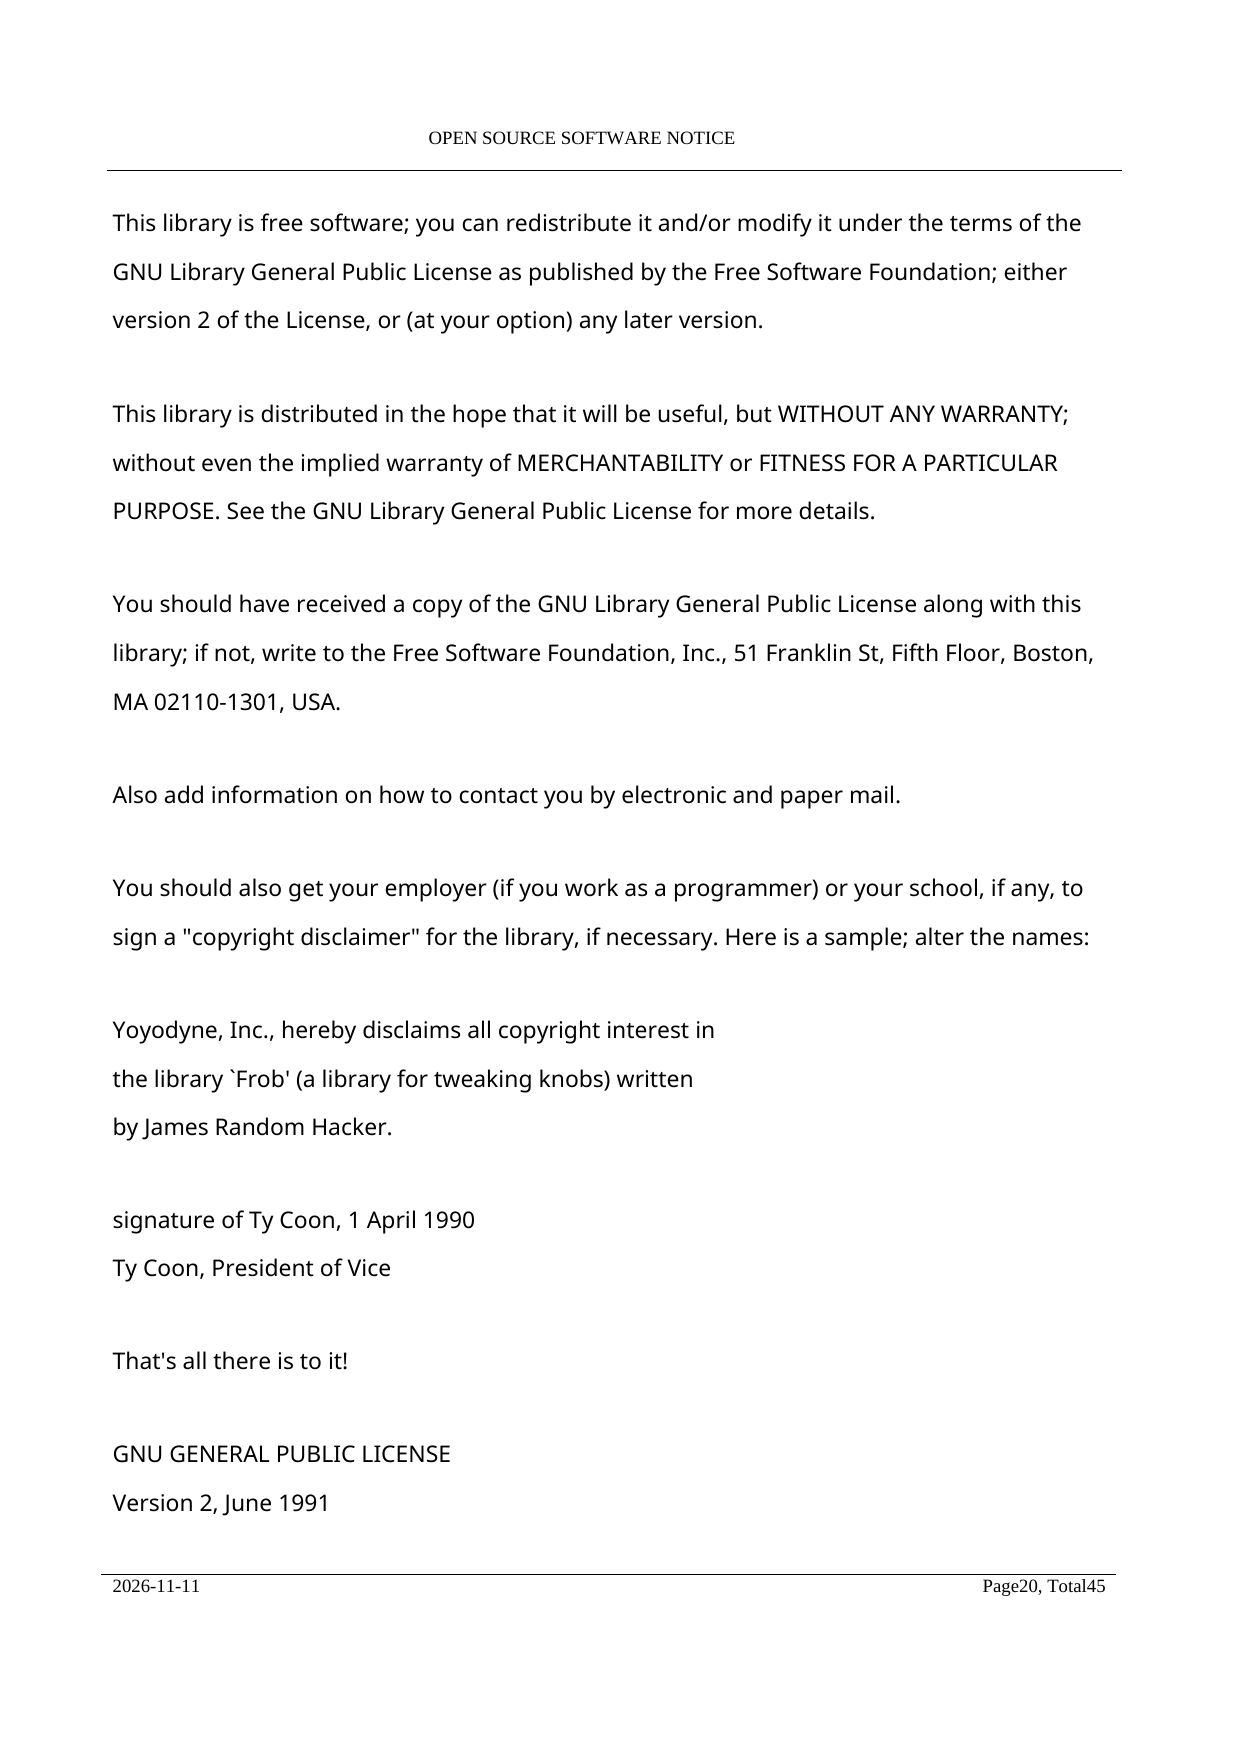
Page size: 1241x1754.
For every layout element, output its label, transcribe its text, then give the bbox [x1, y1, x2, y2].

text This library is distributed in the hope that it will be useful, but WITHOUT ANY WARRANTY; without even the implied warranty of MERCHANTABILITY or FITNESS FOR A PARTICULAR PURPOSE. See the GNU Library General Public License for more details. [112, 397, 1128, 527]
text Also add information on how to contact you by electronic and paper mail. [112, 778, 1128, 811]
text GNU GENERAL PUBLIC LICENSE [112, 1438, 1128, 1470]
text Yoyodyne, Inc., hereby disclaims all copyright interest in [112, 1014, 1128, 1046]
text You should also get your employer (if you work as a programmer) or your school, if any, to sign a "copyright disclaimer" for the library, if necessary. Here is a sample; alter the names: [112, 872, 1128, 953]
text You should have received a copy of the GNU Library General Public License along with this library; if not, write to the Free Software Foundation, Inc., 51 Franklin St, Fifth Floor, Boston, MA 02110-1301, USA. [112, 588, 1128, 718]
text This library is free software; you can redistribute it and/or modify it under the terms of the GNU Library General Public License as published by the Free Software Foundation; either version 2 of the License, or (at your option) any later version. [112, 206, 1128, 336]
text That's all there is to it! [112, 1344, 1128, 1377]
text by James Random Hacker. [112, 1110, 1128, 1142]
text Version 2, June 1991 [112, 1486, 1128, 1518]
text signature of Ty Coon, 1 April 1990 [112, 1203, 1128, 1236]
text the library `Frob' (a library for tweaking knobs) written [112, 1062, 1128, 1094]
text Ty Coon, President of Vice [112, 1251, 1128, 1284]
